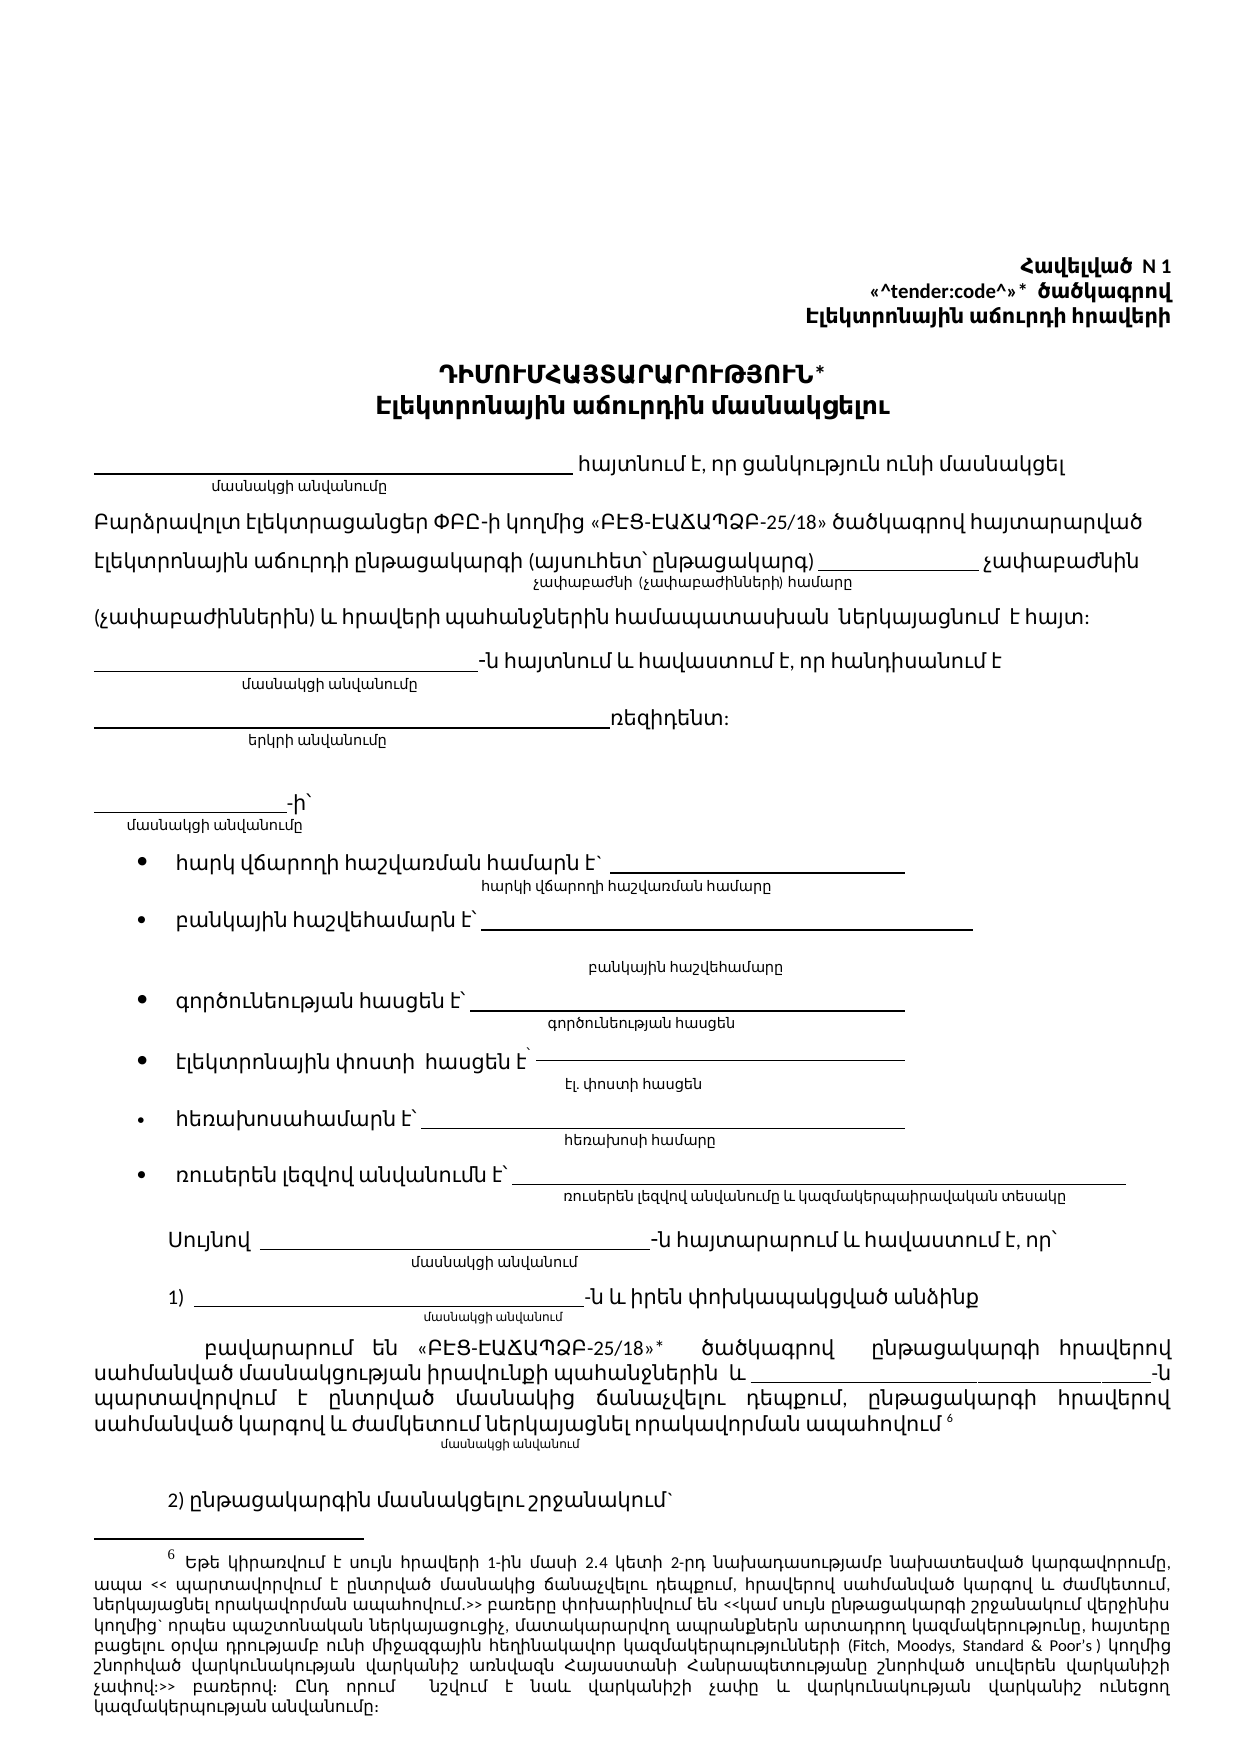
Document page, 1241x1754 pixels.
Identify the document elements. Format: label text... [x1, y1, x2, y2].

text մասնակցի անվանումը [94, 675, 1171, 706]
text ԴԻՄՈՒՄՀԱՅՏԱՐԱՐՈՒԹՅՈՒՆ* [94, 360, 1171, 390]
text հայտնում է, որ ցանկություն ունի մասնակցել [94, 451, 1171, 477]
list էլեկտրոնային փոստի հասցեն է՝ [138, 1045, 1171, 1075]
text երկրի անվանումը [94, 731, 1171, 762]
text հեռախոսի համարը [462, 1131, 1171, 1162]
subtitle Էլեկտրոնային աճուրդին մասնակցելու [94, 390, 1171, 421]
text մասնակցի անվանում [94, 1309, 1171, 1335]
text չափաբաժնի (չափաբաժինների) համարը [94, 573, 1171, 604]
text ռուսերեն լեզվով անվանումը և կազմակերպաիրավական տեսակը [94, 1187, 1171, 1218]
text 1) -ն և իրեն փոխկապակցված անձինք [94, 1284, 1171, 1309]
text Էլեկտրոնային աճուրդի հրավերի [94, 304, 1171, 329]
text Սույնով -ն հայտարարում և հավաստում է, որ՝ [94, 1223, 1171, 1253]
text -ի՝ [94, 790, 1171, 816]
text գործունեության հասցեն [94, 1014, 1171, 1045]
text հարկի վճարողի հաշվառման համարը [94, 877, 1171, 907]
list գործունեության հասցեն է՝ [138, 989, 1171, 1014]
text Բարձրավոլտ էլեկտրացանցեր ՓԲԸ-ի կողմից «ԲԷՑ-ԷԱՃԱՊՁԲ-25/18» ծածկագրով հայտարարված [94, 507, 1171, 535]
text -ն հայտնում և հավաստում է, որ հանդիսանում է [94, 644, 1171, 675]
text (չափաբաժիններին) և հրավերի պահանջներին համապատասխան ներկայացնում է հայտ: [94, 604, 1171, 629]
list հեռախոսահամարն է՝ [138, 1106, 1171, 1131]
text Հավելված N 1 [94, 253, 1171, 278]
list հարկ վճարողի հաշվառման համարն է` [138, 846, 1171, 877]
text էլ. փոստի հասցեն [94, 1075, 1171, 1106]
text 2) ընթացակարգին մասնակցելու շրջանակում` [94, 1487, 1171, 1513]
text մասնակցի անվանումը [94, 816, 1171, 846]
list բանկային հաշվեհամարն է՝ [138, 907, 1171, 958]
text մասնակցի անվանում [94, 1253, 1171, 1284]
text մասնակցի անվանում [94, 1436, 1171, 1462]
text ռեզիդենտ: [94, 706, 1171, 731]
text մասնակցի անվանումը [94, 477, 1171, 507]
text էլեկտրոնային աճուրդի ընթացակարգի (այսուհետ՝ ընթացակարգ) չափաբաժնին [94, 548, 1171, 573]
text բանկային հաշվեհամարը [94, 958, 1171, 989]
text «^tender:code^»* ծածկագրով [94, 278, 1171, 304]
text բավարարում են «ԲԷՑ-ԷԱՃԱՊՁԲ-25/18»* ծածկագրով ընթացակարգի հրավերով սահմանված մասնակցության իրավունքի պահանջներին և -ն պարտավորվում է ընտրված մասնակից ճանաչվելու դեպքում, ընթացակարգի հրավերով սահմանված կարգով և ժամկետում ներկայացնել որակավորման ապահովում [94, 1335, 1171, 1436]
list ռուսերեն լեզվով անվանումն է՝ [138, 1162, 1171, 1187]
